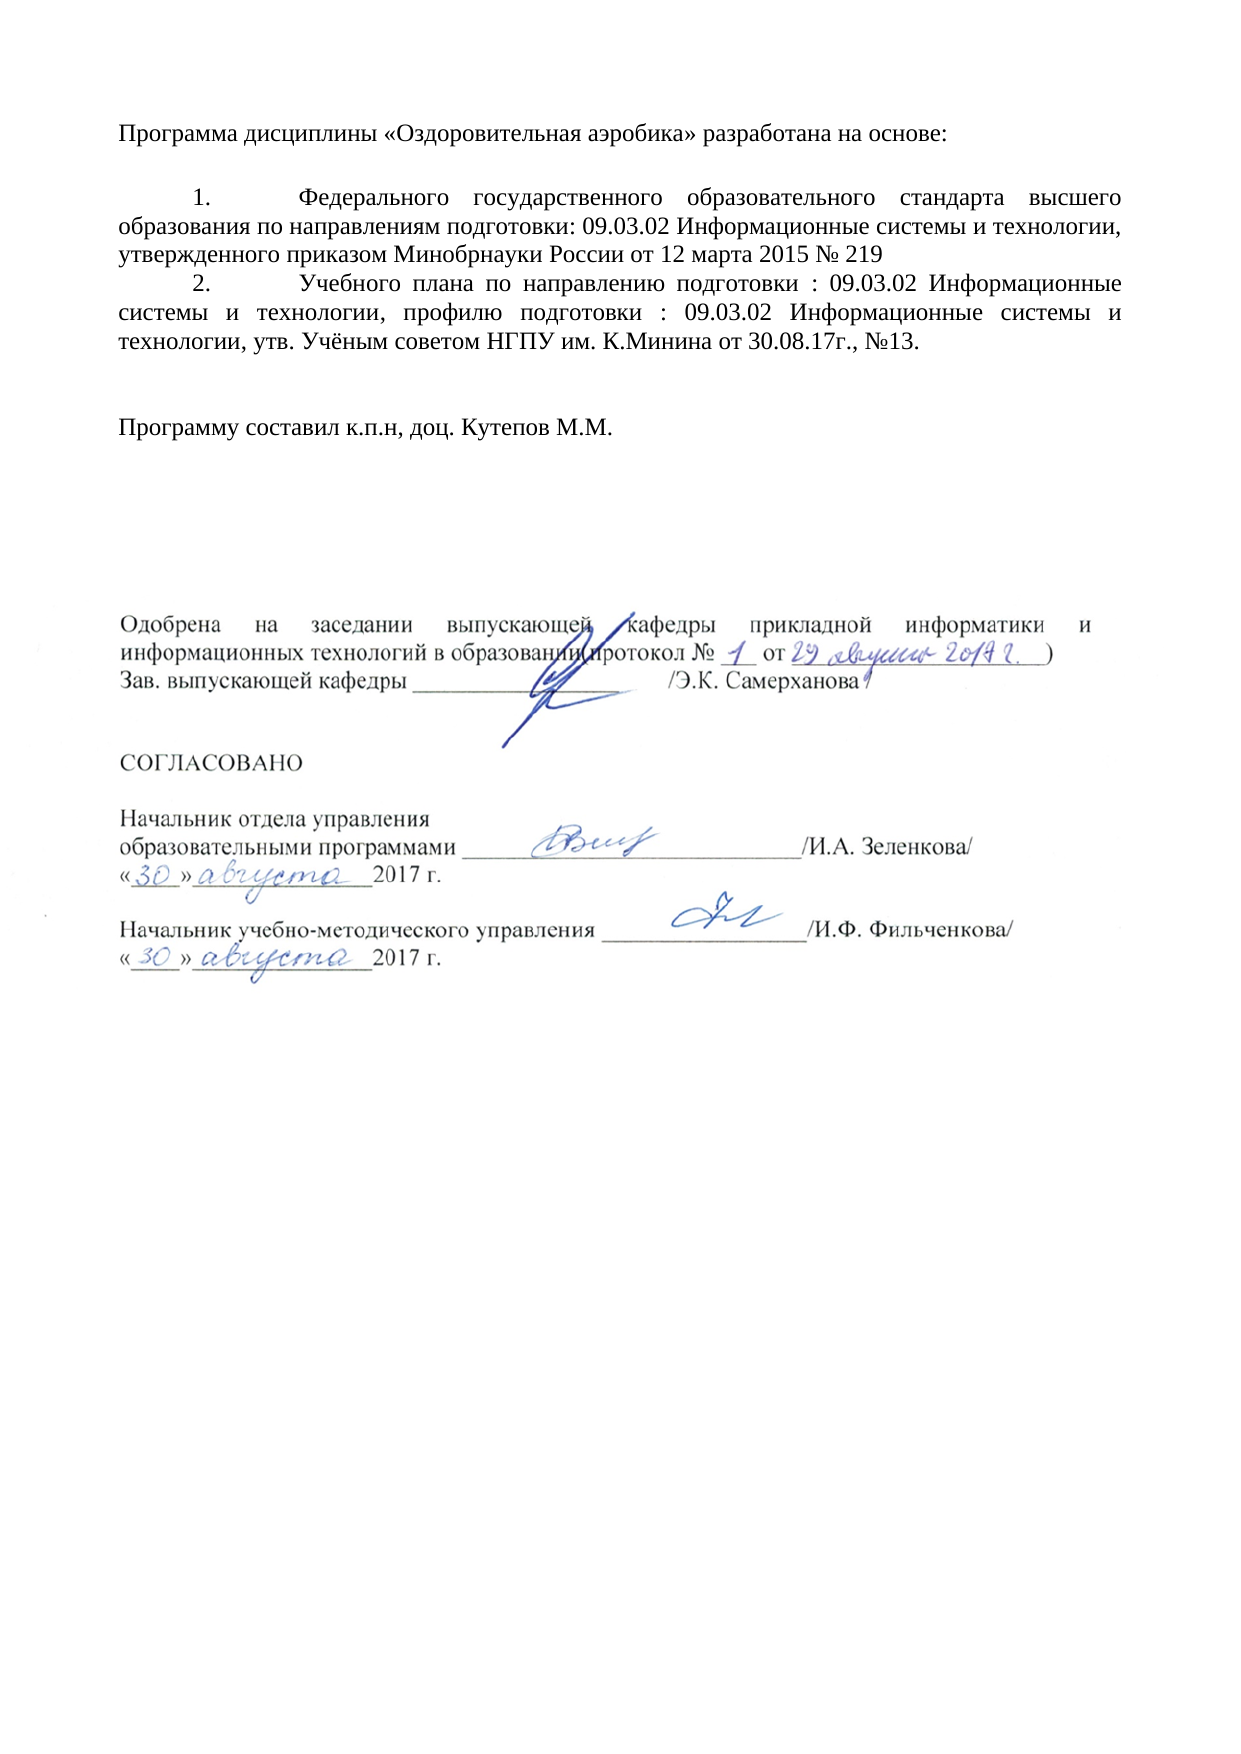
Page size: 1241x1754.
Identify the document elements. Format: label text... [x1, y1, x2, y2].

text 2. Учебного плана по направлению подготовки : 09.03.02 Информационные системы и технологии, профилю подготовки : 09.03.02 Информационные системы и технологии, утв. Учёным советом НГПУ им. К.Минина от 30.08.17г., №13. [118, 268, 1122, 354]
text Программа дисциплины «Оздоровительная аэробика» разработана на основе: [118, 118, 1122, 147]
text Программу составил к.п.н, доц. Кутепов М.М. [118, 412, 1122, 441]
text 1. Федерального государственного образовательного стандарта высшего образования по направлениям подготовки: 09.03.02 Информационные системы и технологии, утвержденного приказом Минобрнауки России от 12 марта 2015 № 219 [118, 239, 1122, 268]
picture [0, 594, 1164, 1002]
